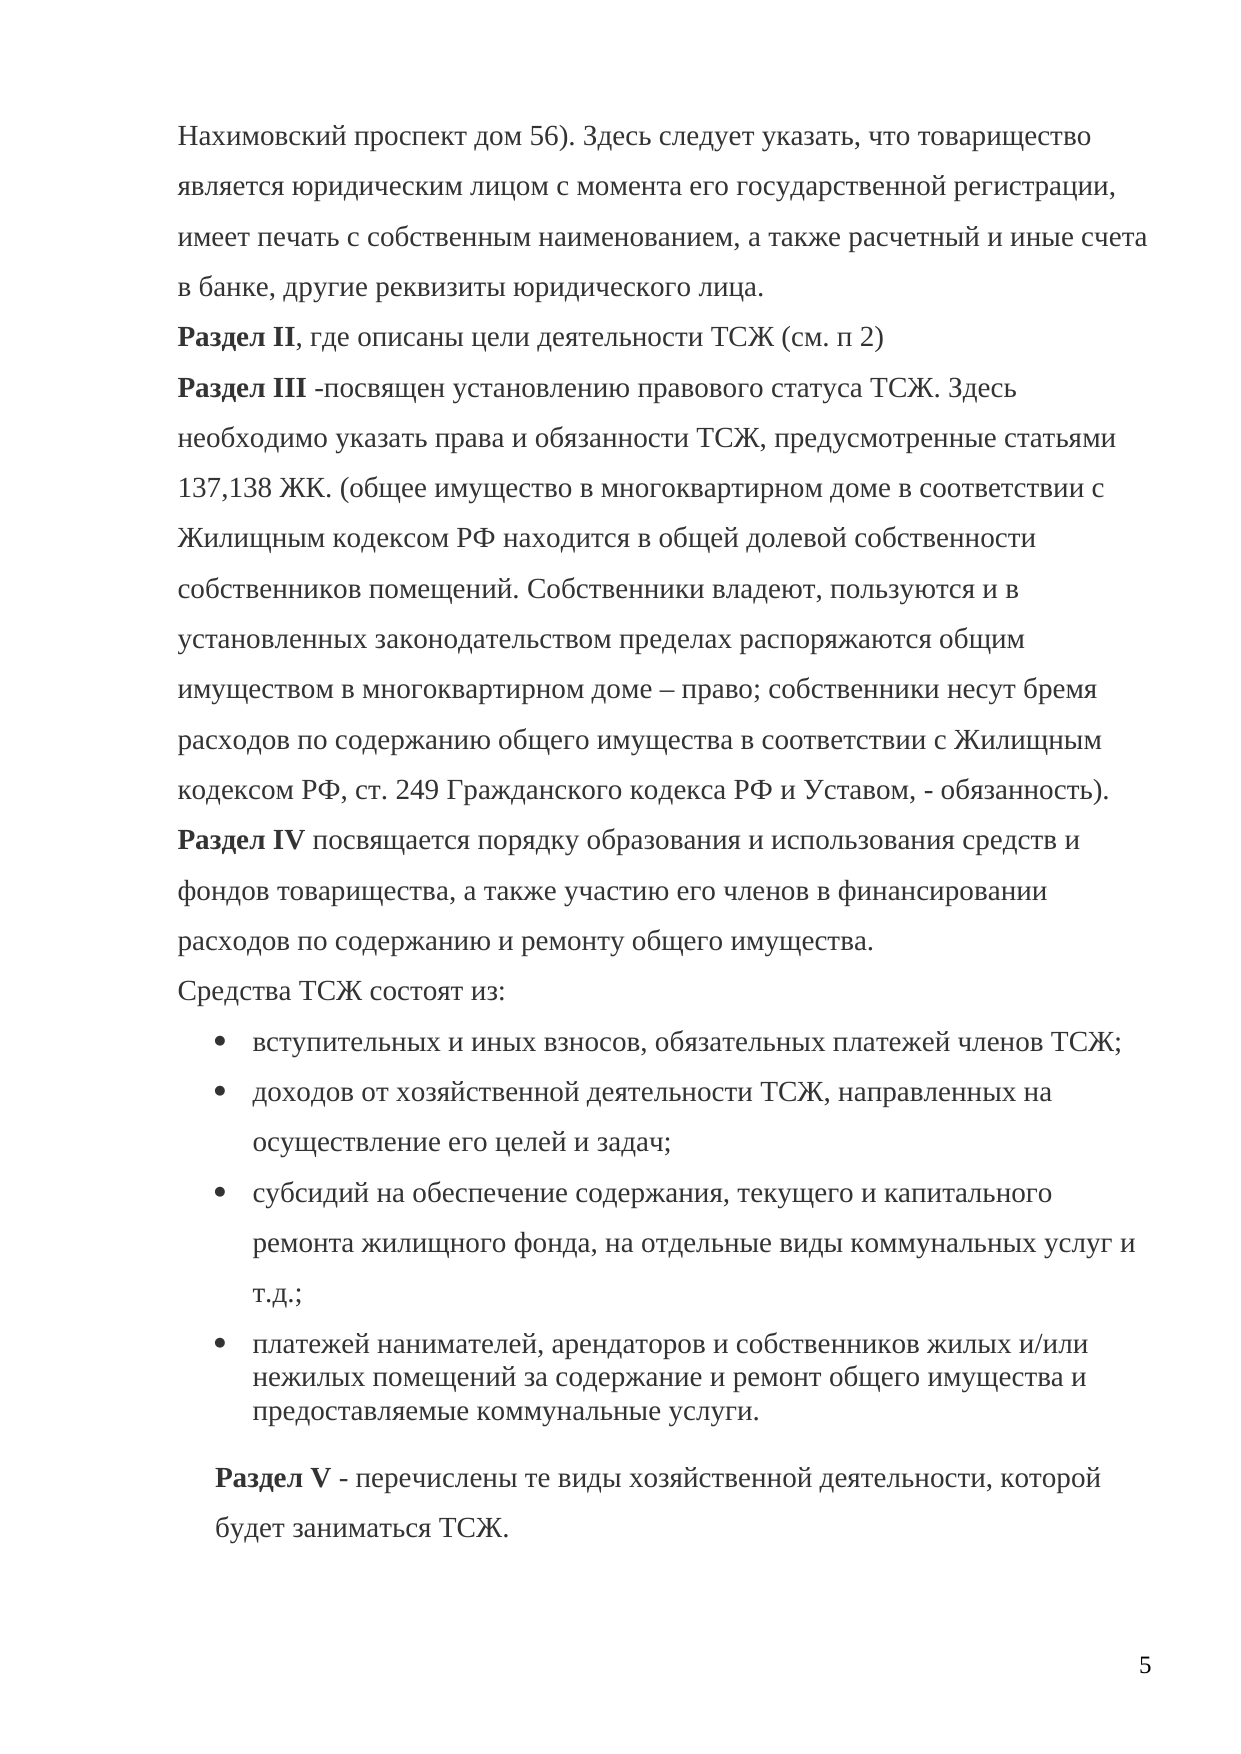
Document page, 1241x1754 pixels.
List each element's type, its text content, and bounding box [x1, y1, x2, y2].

list доходов от хозяйственной деятельности ТСЖ, направленных на осуществление его целей и задач; [215, 1074, 1152, 1158]
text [177, 118, 1152, 353]
text Раздел IV посвящается порядку образования и использования средств и фондов товарищества, а также участию его членов в финансировании расходов по содержанию и ремонту общего имущества. [177, 822, 1152, 957]
text Средства ТСЖ состоят из: [177, 973, 1152, 1007]
list платежей нанимателей, арендаторов и собственников жилых и/или нежилых помещений за содержание и ремонт общего имущества и предоставляемые коммунальные услуги. [215, 1326, 1152, 1427]
text Раздел III -посвящен установлению правового статуса ТСЖ. Здесь необходимо указать права и обязанности ТСЖ, предусмотренные статьями 137,138 ЖК. (общее имущество в многоквартирном доме в соответствии с Жилищным кодексом РФ находится в общей долевой собственности собственников помещений. Собственники владеют, пользуются и в установленных законодательством пределах распоряжаются общим имуществом в многоквартирном доме – право; собственники несут бремя расходов по содержанию общего имущества в соответствии с Жилищным кодексом РФ, ст. 249 Гражданского кодекса РФ и Уставом, - обязанность). [177, 370, 1152, 806]
text Раздел V - перечислены те виды хозяйственной деятельности, которой будет заниматься ТСЖ. [215, 1460, 1152, 1544]
list субсидий на обеспечение содержания, текущего и капитального ремонта жилищного фонда, на отдельные виды коммунальных услуг и т.д.; [215, 1175, 1152, 1309]
list вступительных и иных взносов, обязательных платежей членов ТСЖ; [215, 1024, 1152, 1057]
